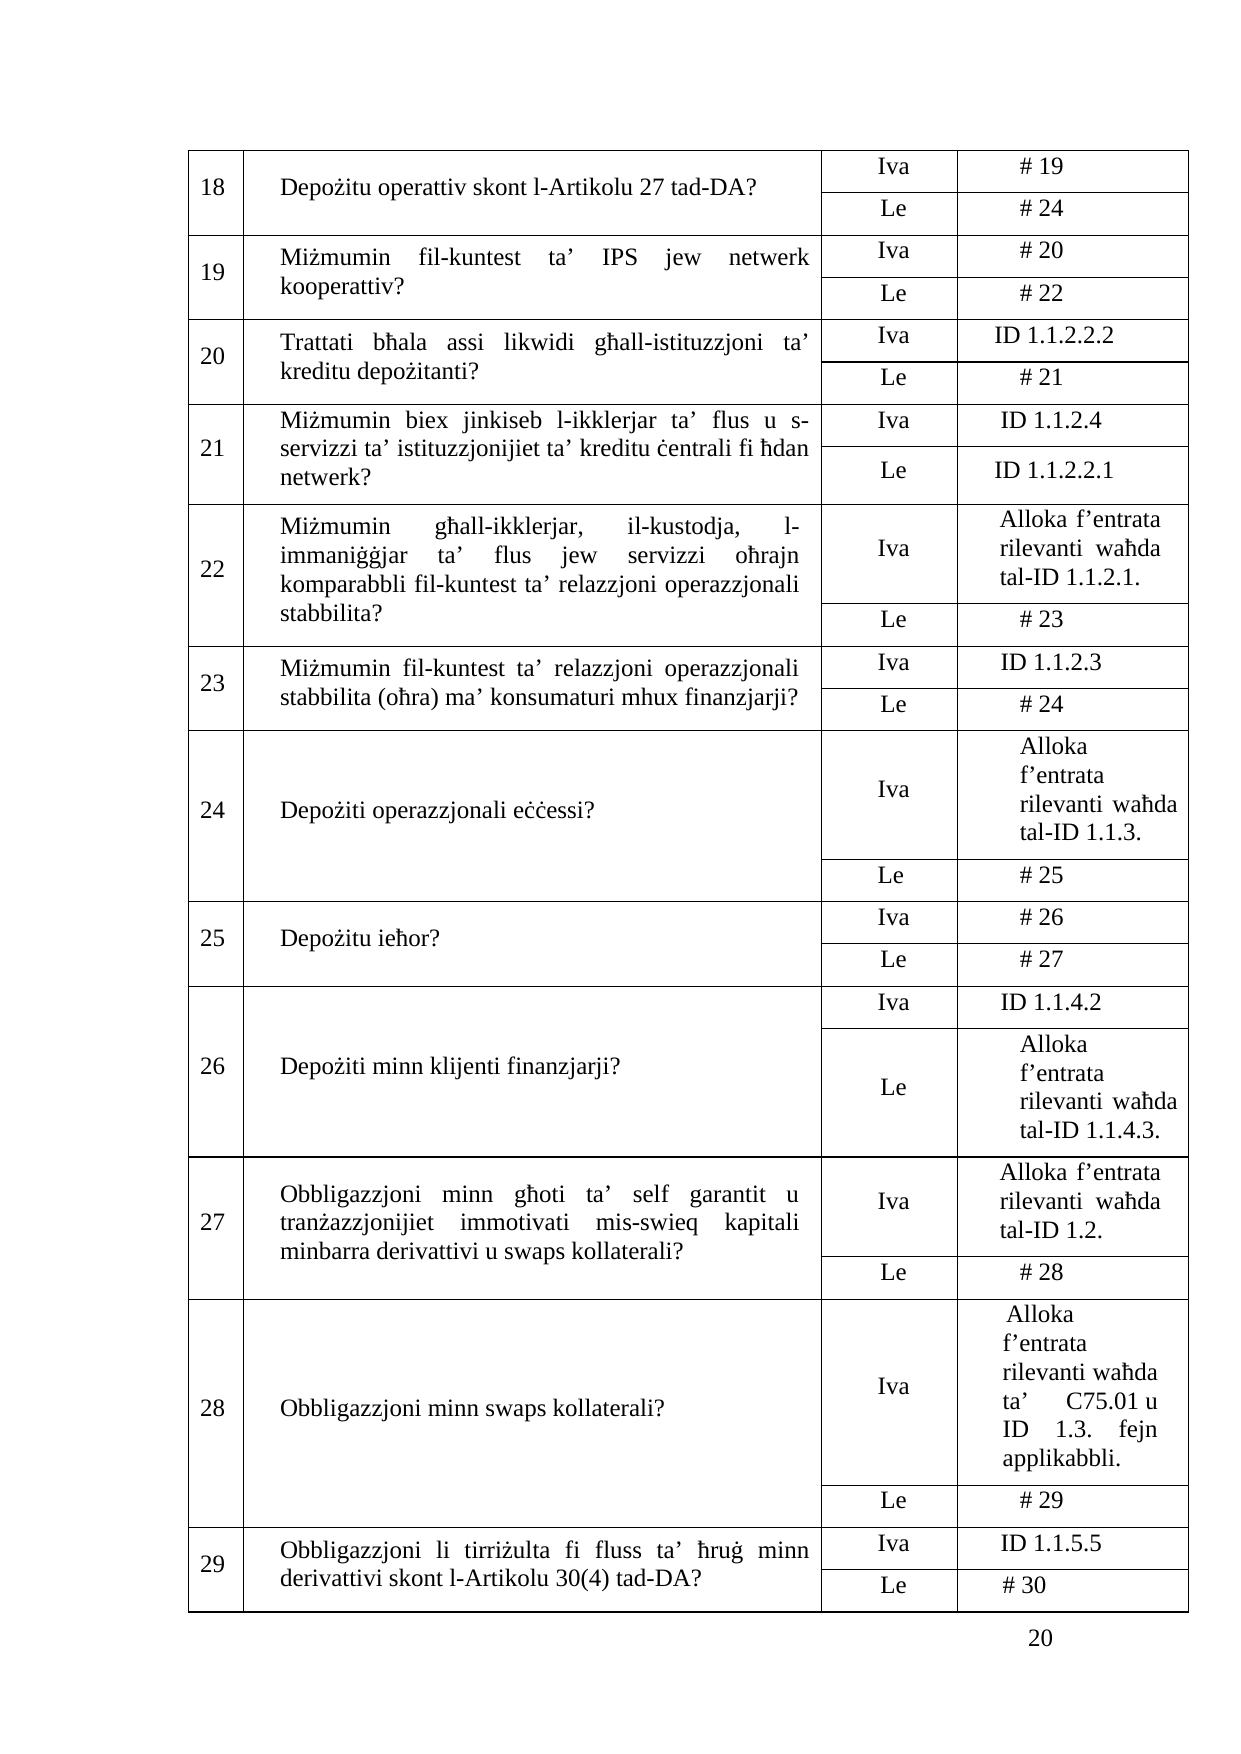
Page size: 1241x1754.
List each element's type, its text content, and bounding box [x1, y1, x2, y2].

table_cell # 24 [958, 193, 1188, 234]
table_cell Le [822, 689, 957, 730]
table_cell Miżmumin biex jinkiseb l-ikklerjar ta’ flus u s-servizzi ta’ istituzzjonijiet ta’ kreditu ċentrali fi ħdan netwerk? [244, 405, 821, 503]
table_cell Le [822, 278, 957, 319]
table_cell # 20 [958, 236, 1188, 277]
table_cell Alloka f’entrata rilevanti waħda ta’ C75.01 u ID 1.3. fejn applikabbli. [958, 1300, 1188, 1484]
table_cell # 25 [958, 860, 1188, 901]
table_cell Le [822, 1486, 957, 1527]
table_cell 25 [189, 902, 243, 986]
table_cell Le [822, 944, 957, 986]
table_cell # 22 [958, 278, 1188, 319]
table_cell 22 [189, 505, 243, 646]
table_cell Depożiti minn klijenti finanzjarji? [244, 987, 821, 1156]
table_cell Iva [822, 987, 957, 1028]
table_cell ID 1.1.2.4 [958, 405, 1188, 446]
table_cell Iva [822, 1158, 957, 1256]
table_cell 21 [189, 405, 243, 503]
table_cell Alloka f’entrata rilevanti waħda tal-ID 1.1.4.3. [958, 1029, 1188, 1156]
table_cell # 23 [958, 604, 1188, 646]
table_cell 24 [189, 731, 243, 901]
table_cell ID 1.1.2.3 [958, 647, 1188, 688]
table_cell Iva [822, 151, 957, 192]
table_cell ID 1.1.4.2 [958, 987, 1188, 1028]
table_cell Iva [822, 647, 957, 688]
table_cell Le [822, 193, 957, 234]
table_cell Depożiti operazzjonali eċċessi? [244, 731, 821, 901]
table_cell Miżmumin fil-kuntest ta’ relazzjoni operazzjonali stabbilita (oħra) ma’ konsumaturi mhux finanzjarji? [244, 647, 821, 730]
table_cell 28 [189, 1300, 243, 1527]
table_cell Iva [822, 1300, 957, 1484]
table_cell Le [822, 604, 957, 646]
table_cell ID 1.1.5.5 [958, 1528, 1188, 1569]
table_cell 23 [189, 647, 243, 730]
table_cell # 26 [958, 902, 1188, 943]
table_cell # 21 [958, 363, 1188, 404]
table_cell Le [822, 1257, 957, 1298]
table_cell Le [822, 1570, 957, 1611]
table_cell Alloka f’entrata rilevanti waħda tal-ID 1.1.2.1. [958, 505, 1188, 603]
table_cell 18 [189, 151, 243, 234]
table_cell Iva [822, 902, 957, 943]
table_cell 19 [189, 236, 243, 319]
table_cell Alloka f’entrata rilevanti waħda tal-ID 1.2. [958, 1158, 1188, 1256]
table_cell ID 1.1.2.2.2 [958, 320, 1188, 361]
table_cell Le [822, 1029, 957, 1156]
table_cell # 24 [958, 689, 1188, 730]
table_cell Depożitu ieħor? [244, 902, 821, 986]
table_cell Iva [822, 1528, 957, 1569]
table_cell Obbligazzjoni li tirriżulta fi fluss ta’ ħruġ minn derivattivi skont l-Artikolu 30(4) tad-DA? [244, 1528, 821, 1611]
table_cell Alloka f’entrata rilevanti waħda tal-ID 1.1.3. [958, 731, 1188, 859]
table_cell Trattati bħala assi likwidi għall-istituzzjoni ta’ kreditu depożitanti? [244, 320, 821, 404]
table_cell Obbligazzjoni minn għoti ta’ self garantit u tranżazzjonijiet immotivati mis-swieq kapitali minbarra derivattivi u swaps kollaterali? [244, 1158, 821, 1298]
table_cell # 30 [958, 1570, 1188, 1611]
table_cell Le [822, 860, 957, 901]
table_cell # 27 [958, 944, 1188, 986]
table_cell Iva [822, 505, 957, 603]
table_cell 27 [189, 1158, 243, 1298]
table_cell Le [822, 447, 957, 503]
table_cell # 28 [958, 1257, 1188, 1298]
table_cell Le [822, 363, 957, 404]
table_cell Iva [822, 731, 957, 859]
table_cell # 29 [958, 1486, 1188, 1527]
table_cell 26 [189, 987, 243, 1156]
table_cell Iva [822, 405, 957, 446]
table_cell 20 [189, 320, 243, 404]
table_cell Depożitu operattiv skont l-Artikolu 27 tad-DA? [244, 151, 821, 234]
table_cell Iva [822, 320, 957, 361]
table_cell 29 [189, 1528, 243, 1611]
table_cell ID 1.1.2.2.1 [958, 447, 1188, 503]
table_cell Obbligazzjoni minn swaps kollaterali? [244, 1300, 821, 1527]
table_cell # 19 [958, 151, 1188, 192]
table_cell Miżmumin għall-ikklerjar, il-kustodja, l-immaniġġjar ta’ flus jew servizzi oħrajn komparabbli fil-kuntest ta’ relazzjoni operazzjonali stabbilita? [244, 505, 821, 646]
table_cell Miżmumin fil-kuntest ta’ IPS jew netwerk kooperattiv? [244, 236, 821, 319]
table_cell Iva [822, 236, 957, 277]
